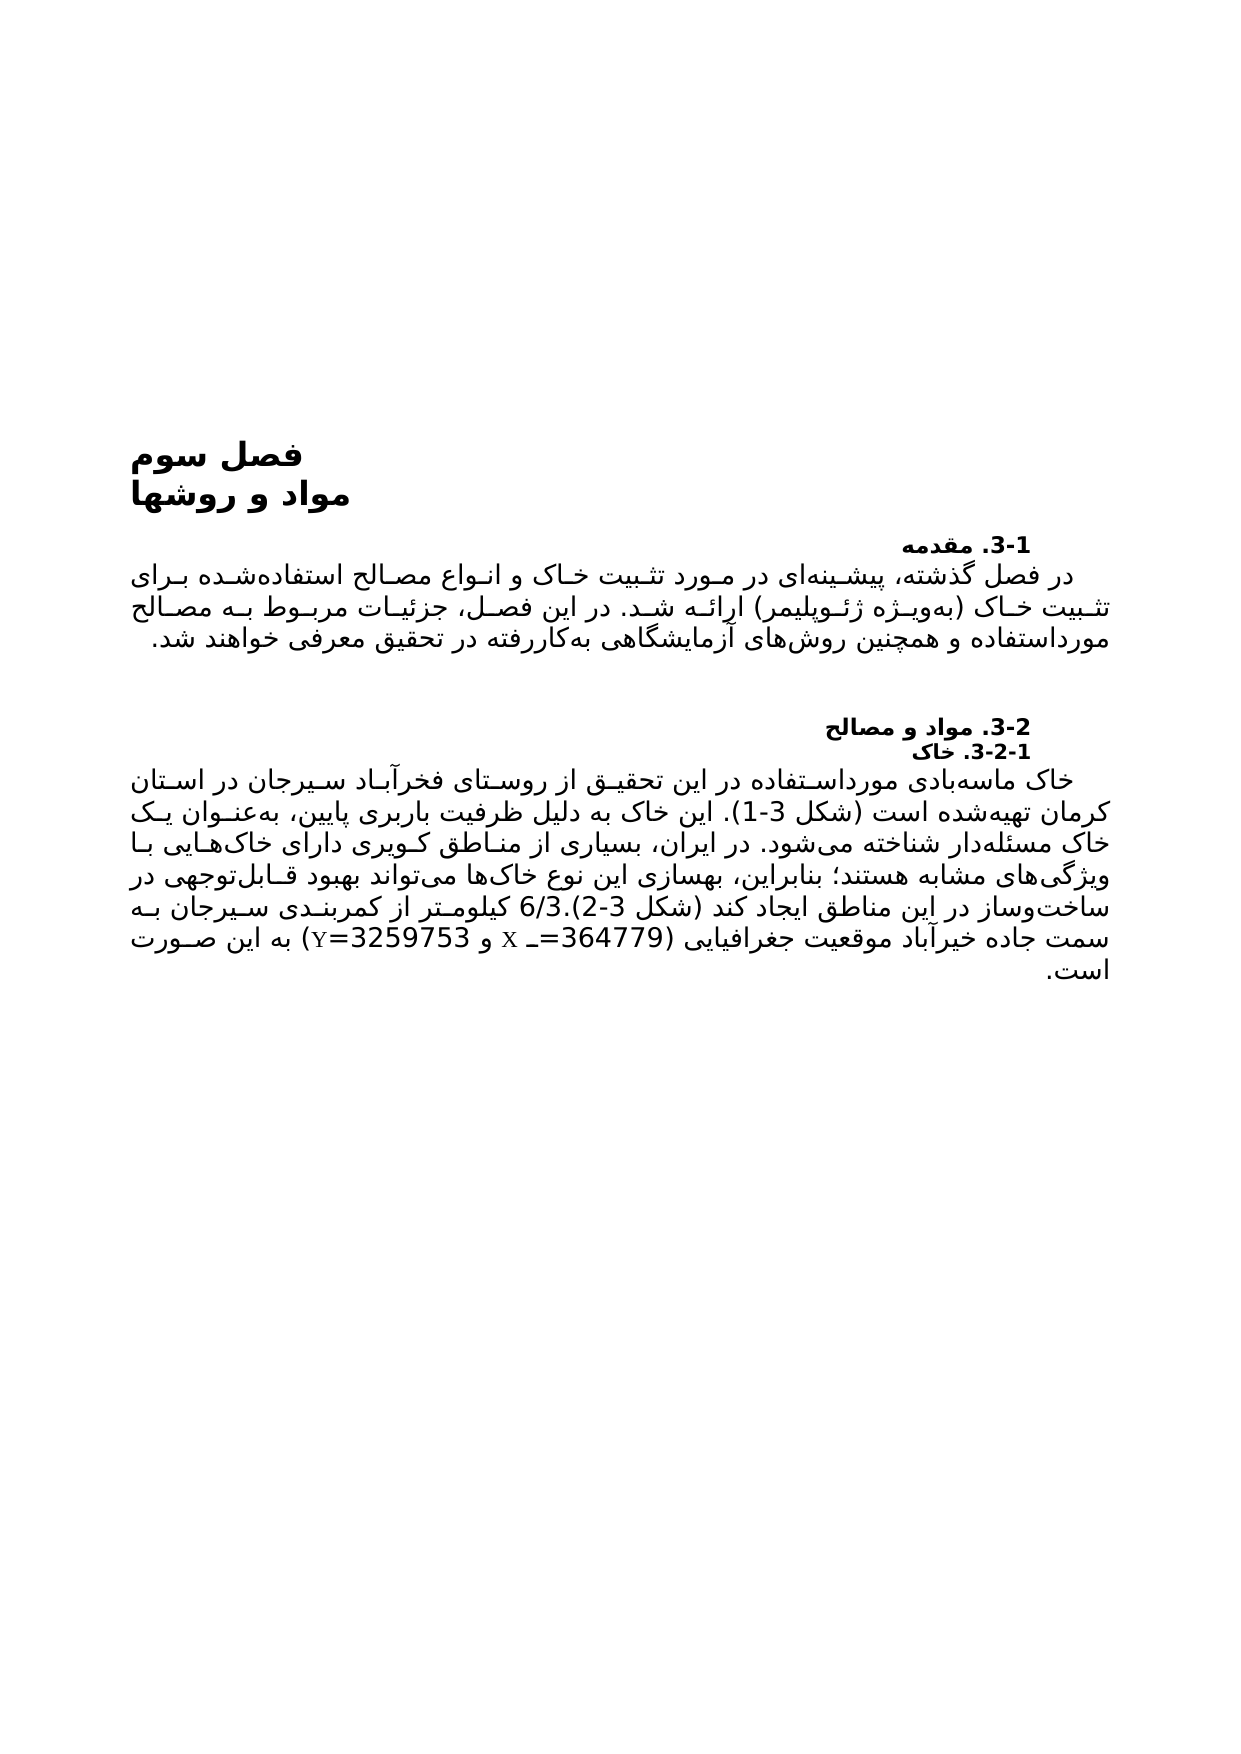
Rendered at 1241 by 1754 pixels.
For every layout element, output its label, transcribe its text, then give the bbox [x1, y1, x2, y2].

subtitle 3-1. مقدمه [130, 533, 1073, 559]
text خاک ماسه‌بادی مورداستفاده در این تحقیق از روستای فخرآباد سیرجان در استان کرمان تهیه‌شده است (شکل 3-1). این خاک به دلیل ظرفیت باربری پایین، به‌عنوان یک خاک مسئله‌دار شناخته می‌شود. در ایران، بسیاری از مناطق کویری دارای خاک‌هایی با ویژگی‌های مشابه هستند؛ بنابراین، بهسازی این نوع خاک‌ها می‌تواند بهبود قابل‌توجهی در ساخت‌وساز در این مناطق ایجاد کند (شکل 3-2).6/3 کیلومتر از کمربندی سیرجان به سمت جاده خیرآباد موقعیت جغرافیایی (364779= X و 3259753=Y) به این صورت است. [130, 765, 1110, 986]
text فصل سوم [130, 435, 1110, 474]
text مواد و روشها [130, 474, 1110, 513]
subtitle 3-2-1. خاک [130, 740, 1073, 765]
text در فصل گذشته، پیشینه‌ای در مورد تثبیت خاک و انواع مصالح استفاده‌شده برای تثبیت خاک (به‌ویژه ژئوپلیمر) ارائه شد. در این فصل، جزئیات مربوط به مصالح مورداستفاده و همچنین روش‌های آزمایشگاهی به‌کاررفته در تحقیق معرفی خواهند شد. [130, 559, 1110, 654]
subtitle 3-2. مواد و مصالح [130, 714, 1073, 740]
